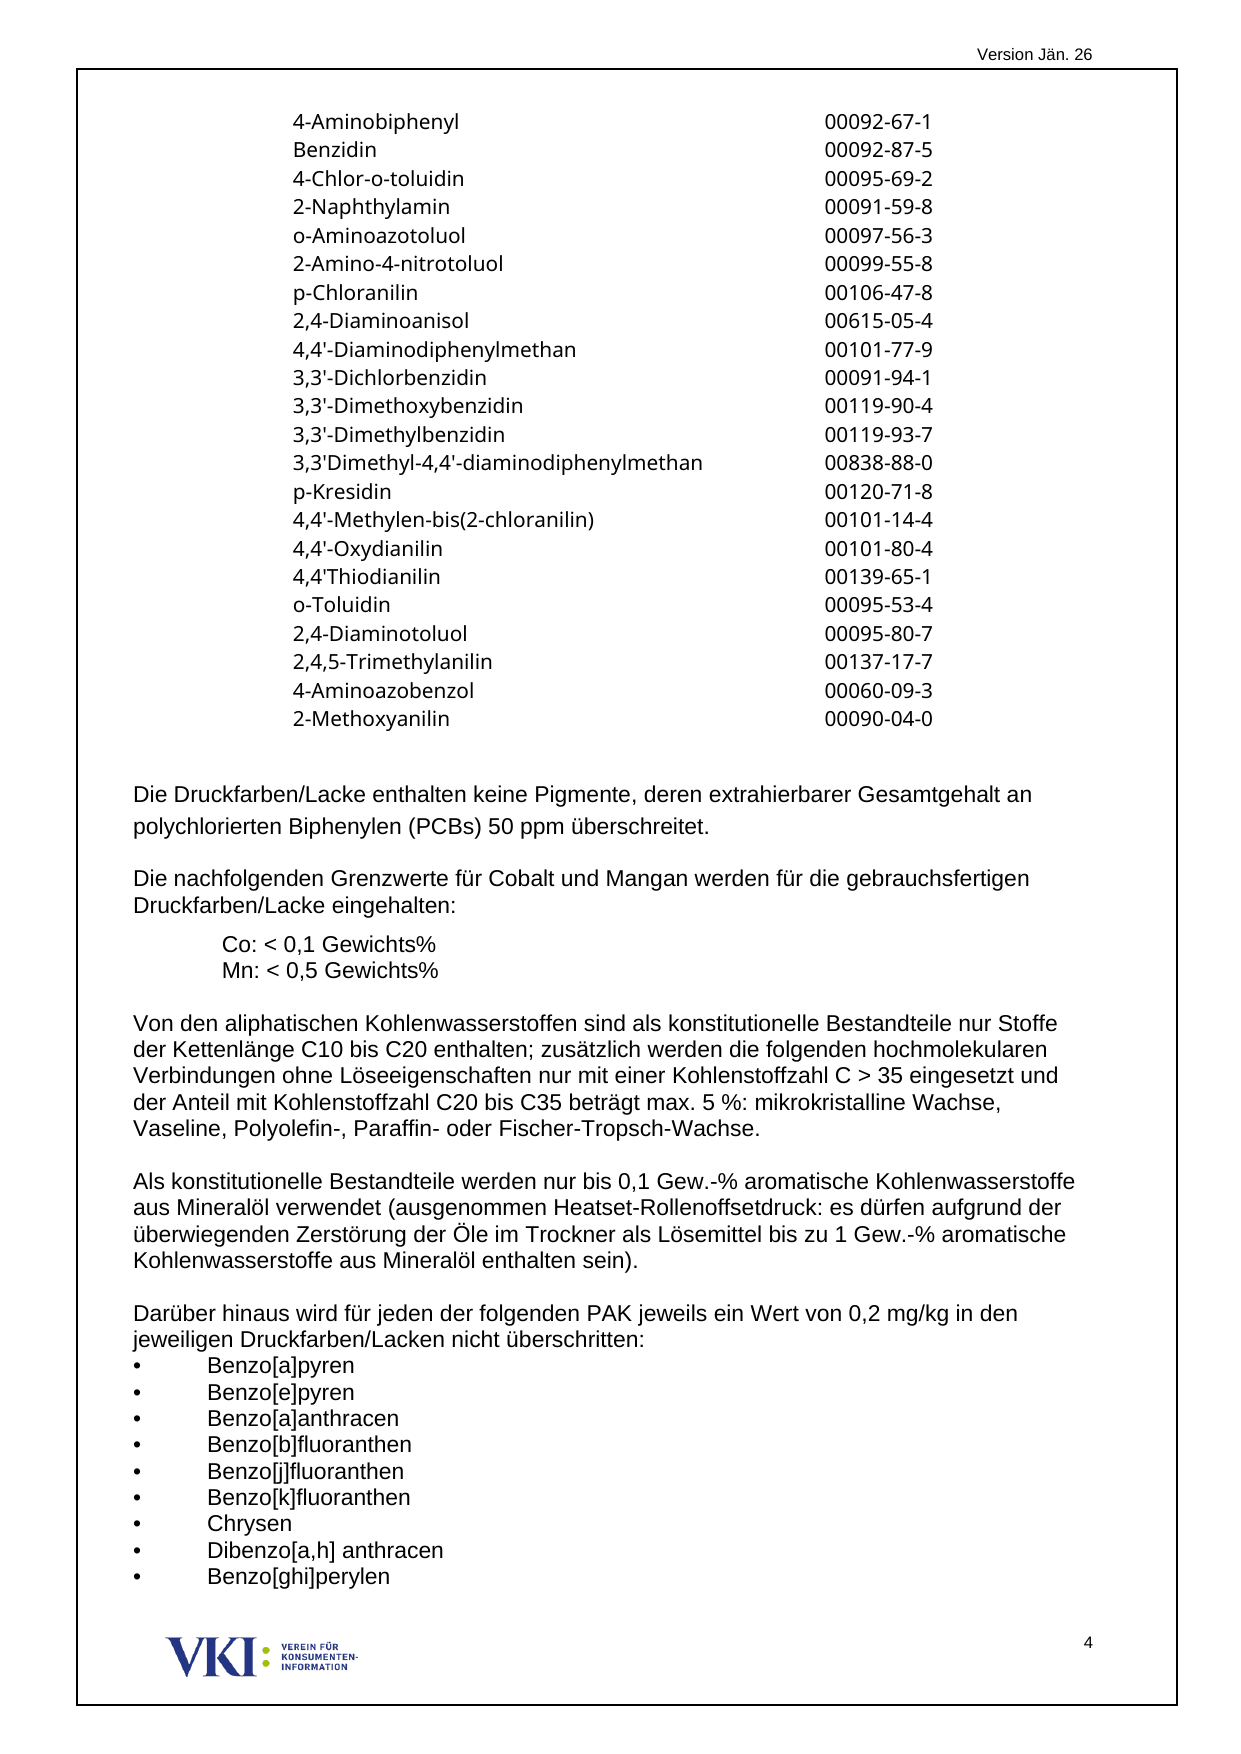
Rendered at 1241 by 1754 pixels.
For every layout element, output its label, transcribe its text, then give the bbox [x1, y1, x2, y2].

text • Benzo[ghi]perylen [133, 1563, 1093, 1589]
text • Benzo[a]anthracen [133, 1405, 1093, 1431]
text • Benzo[e]pyren [133, 1379, 1093, 1405]
text polychlorierten Biphenylen (PCBs) 50 ppm überschreitet. [133, 808, 1093, 839]
text • Dibenzo[a,h] anthracen [133, 1537, 1093, 1563]
text jeweiligen Druckfarben/Lacken nicht überschritten: [133, 1326, 1093, 1352]
text • Benzo[a]pyren [133, 1352, 1093, 1379]
text • Benzo[k]fluoranthen [133, 1484, 1093, 1510]
text Darüber hinaus wird für jeden der folgenden PAK jeweils ein Wert von 0,2 mg/kg in den [133, 1299, 1093, 1326]
text Co: < 0,1 Gewichts% [222, 931, 1093, 957]
text • Chrysen [133, 1510, 1093, 1537]
text • Benzo[b]fluoranthen [133, 1431, 1093, 1458]
text • Benzo[j]fluoranthen [133, 1458, 1093, 1484]
text Druckfarben/Lacke eingehalten: [133, 892, 1093, 918]
text Als konstitutionelle Bestandteile werden nur bis 0,1 Gew.-% aromatische Kohlenwasserstoffe aus Mineralöl verwendet (ausgenommen Heatset-Rollenoffsetdruck: es dürfen aufgrund der überwiegenden Zerstörung der Öle im Trockner als Lösemittel bis zu 1 Gew.-% aromatische Kohlenwasserstoffe aus Mineralöl enthalten sein). [133, 1168, 1093, 1273]
text Die nachfolgenden Grenzwerte für Cobalt und Mangan werden für die gebrauchsfertigen [133, 865, 1093, 892]
text Von den aliphatischen Kohlenwasserstoffen sind als konstitutionelle Bestandteile nur Stoffe der Kettenlänge C10 bis C20 enthalten; zusätzlich werden die folgenden hochmolekularen Verbindungen ohne Löseeigenschaften nur mit einer Kohlenstoffzahl C > 35 eingesetzt und der Anteil mit Kohlenstoffzahl C20 bis C35 beträgt max. 5 %: mikrokristalline Wachse, Vaseline, Polyolefin-, Paraffin- oder Fischer-Tropsch-Wachse. [133, 1010, 1093, 1141]
text Mn: < 0,5 Gewichts% [222, 957, 1093, 983]
picture [157, 1633, 358, 1677]
text Die Druckfarben/Lacke enthalten keine Pigmente, deren extrahierbarer Gesamtgehalt an [133, 777, 1093, 808]
text 4-Aminobiphenyl 00092-67-1 Benzidin 00092-87-5 4-Chlor-o-toluidin 00095-69-2 2-Naphthylamin 00091-59-8 o-Aminoazotoluol 00097-56-3 2-Amino-4-nitrotoluol 00099-55-8 p-Chloranilin 00106-47-8 2,4-Diaminoanisol 00615-05-4 4,4'-Diaminodiphenylmethan 00101-77-9 3,3'-Dichlorbenzidin 00091-94-1 3,3'-Dimethoxybenzidin 00119-90-4 3,3'-Dimethylbenzidin 00119-93-7 3,3'Dimethyl-4,4'-diaminodiphenylmethan 00838-88-0 p-Kresidin 00120-71-8 4,4'-Methylen-bis(2-chloranilin) 00101-14-4 4,4'-Oxydianilin 00101-80-4 4,4'Thiodianilin 00139-65-1 o-Toluidin 00095-53-4 2,4-Diaminotoluol 00095-80-7 2,4,5-Trimethylanilin 00137-17-7 4-Aminoazobenzol 00060-09-3 2-Methoxyanilin 00090-04-0 [133, 107, 1093, 733]
